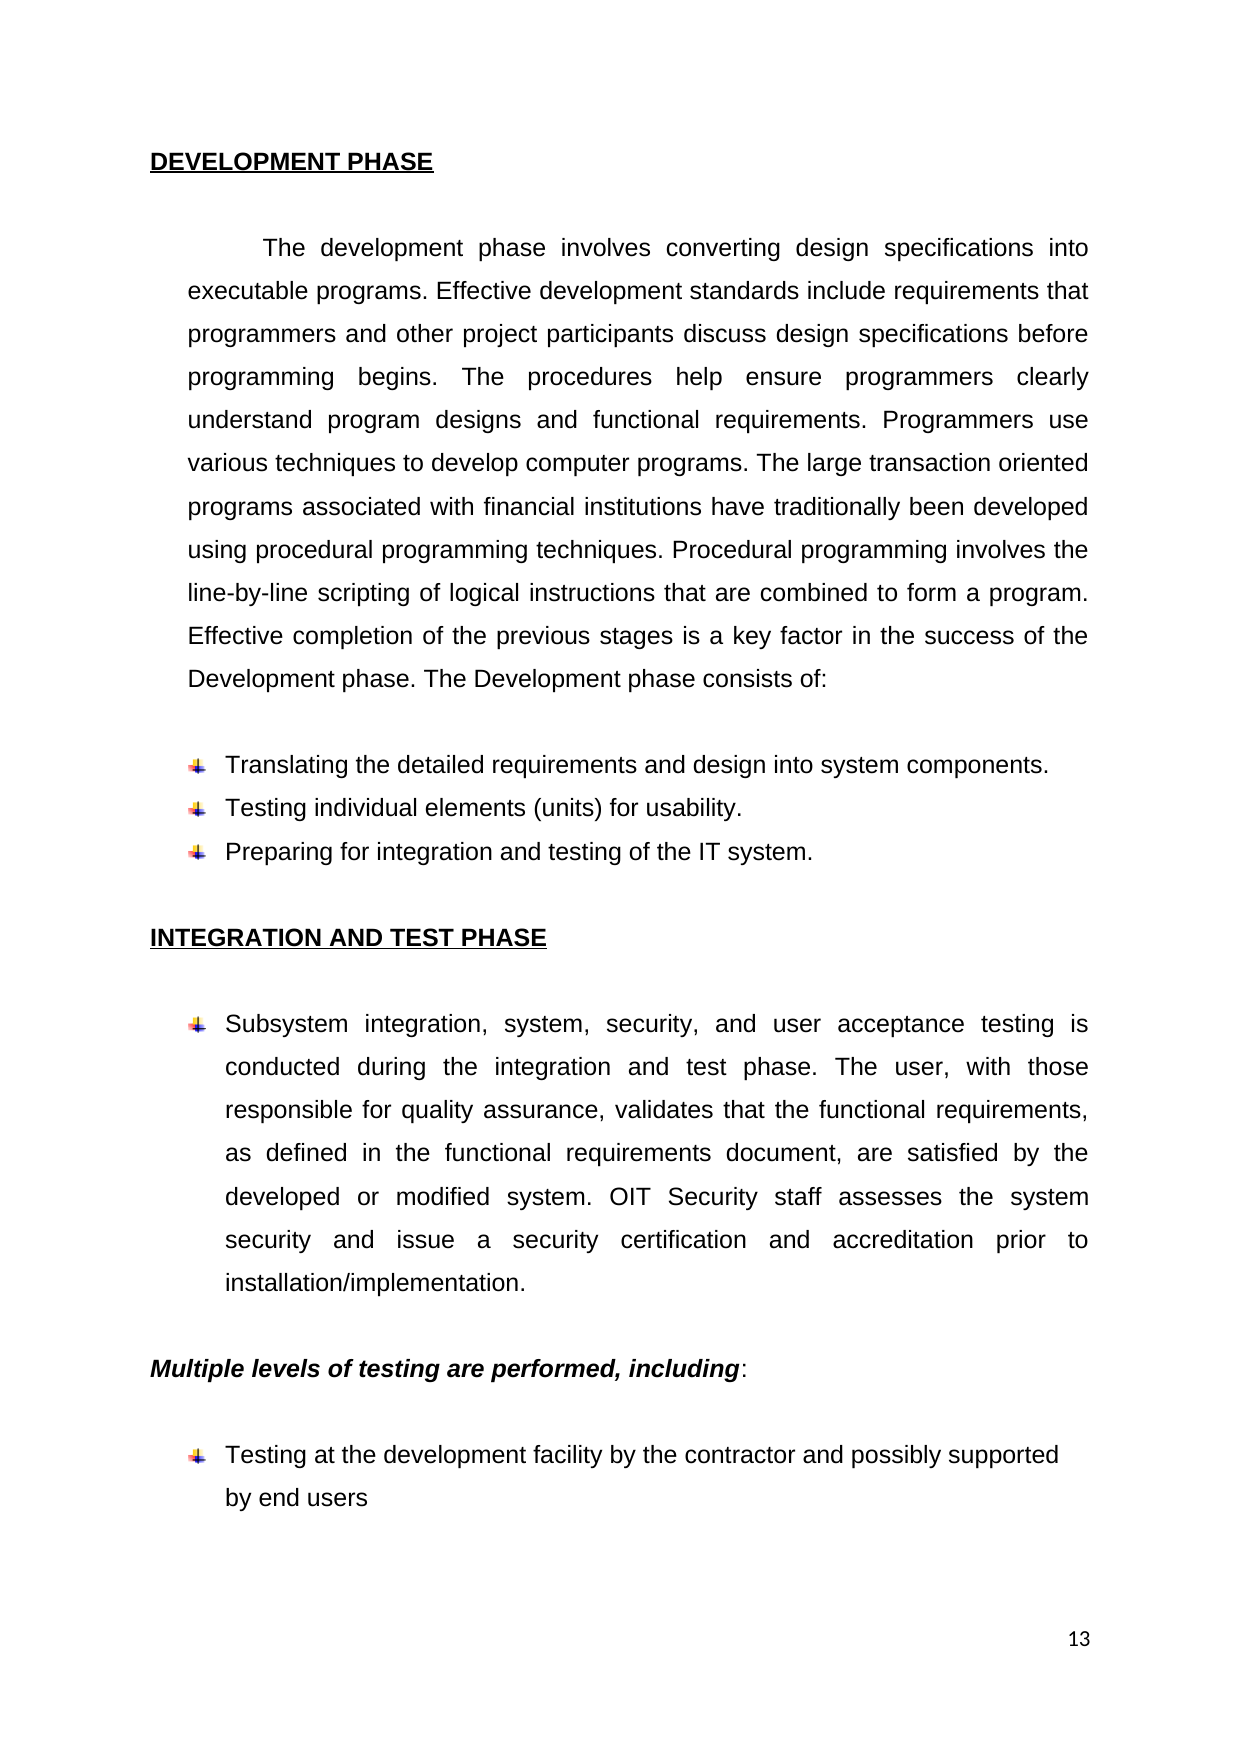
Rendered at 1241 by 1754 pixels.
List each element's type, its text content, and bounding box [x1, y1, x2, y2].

list Translating the detailed requirements and design into system components. [187, 750, 1090, 779]
text DEVELOPMENT PHASE [150, 147, 1090, 175]
picture [188, 1447, 206, 1464]
picture [188, 800, 206, 817]
text The development phase involves converting design specifications into executable programs. Effective development standards include requirements that programmers and other project participants discuss design specifications before programming begins. The procedures help ensure programmers clearly understand program designs and functional requirements. Programmers use various techniques to develop computer programs. The large transaction oriented programs associated with financial institutions have traditionally been developed using procedural programming techniques. Procedural programming involves the line-by-line scripting of logical instructions that are combined to form a program. Effective completion of the previous stages is a key factor in the success of the Development phase. The Development phase consists of: [187, 233, 1090, 693]
text Multiple levels of testing are performed, including: [150, 1354, 1090, 1383]
list Testing individual elements (units) for usability. [187, 793, 1090, 822]
picture [188, 757, 206, 774]
list Subsystem integration, system, security, and user acceptance testing is conducted during the integration and test phase. The user, with those responsible for quality assurance, validates that the functional requirements, as defined in the functional requirements document, are satisfied by the developed or modified system. OIT Security staff assesses the system security and issue a security certification and accreditation prior to installation/implementation. [187, 1009, 1090, 1297]
picture [188, 1015, 206, 1033]
picture [188, 843, 206, 860]
list Testing at the development facility by the contractor and possibly supported by end users [187, 1440, 1090, 1512]
text INTEGRATION AND TEST PHASE [150, 923, 1090, 952]
list Preparing for integration and testing of the IT system. [187, 837, 1090, 865]
